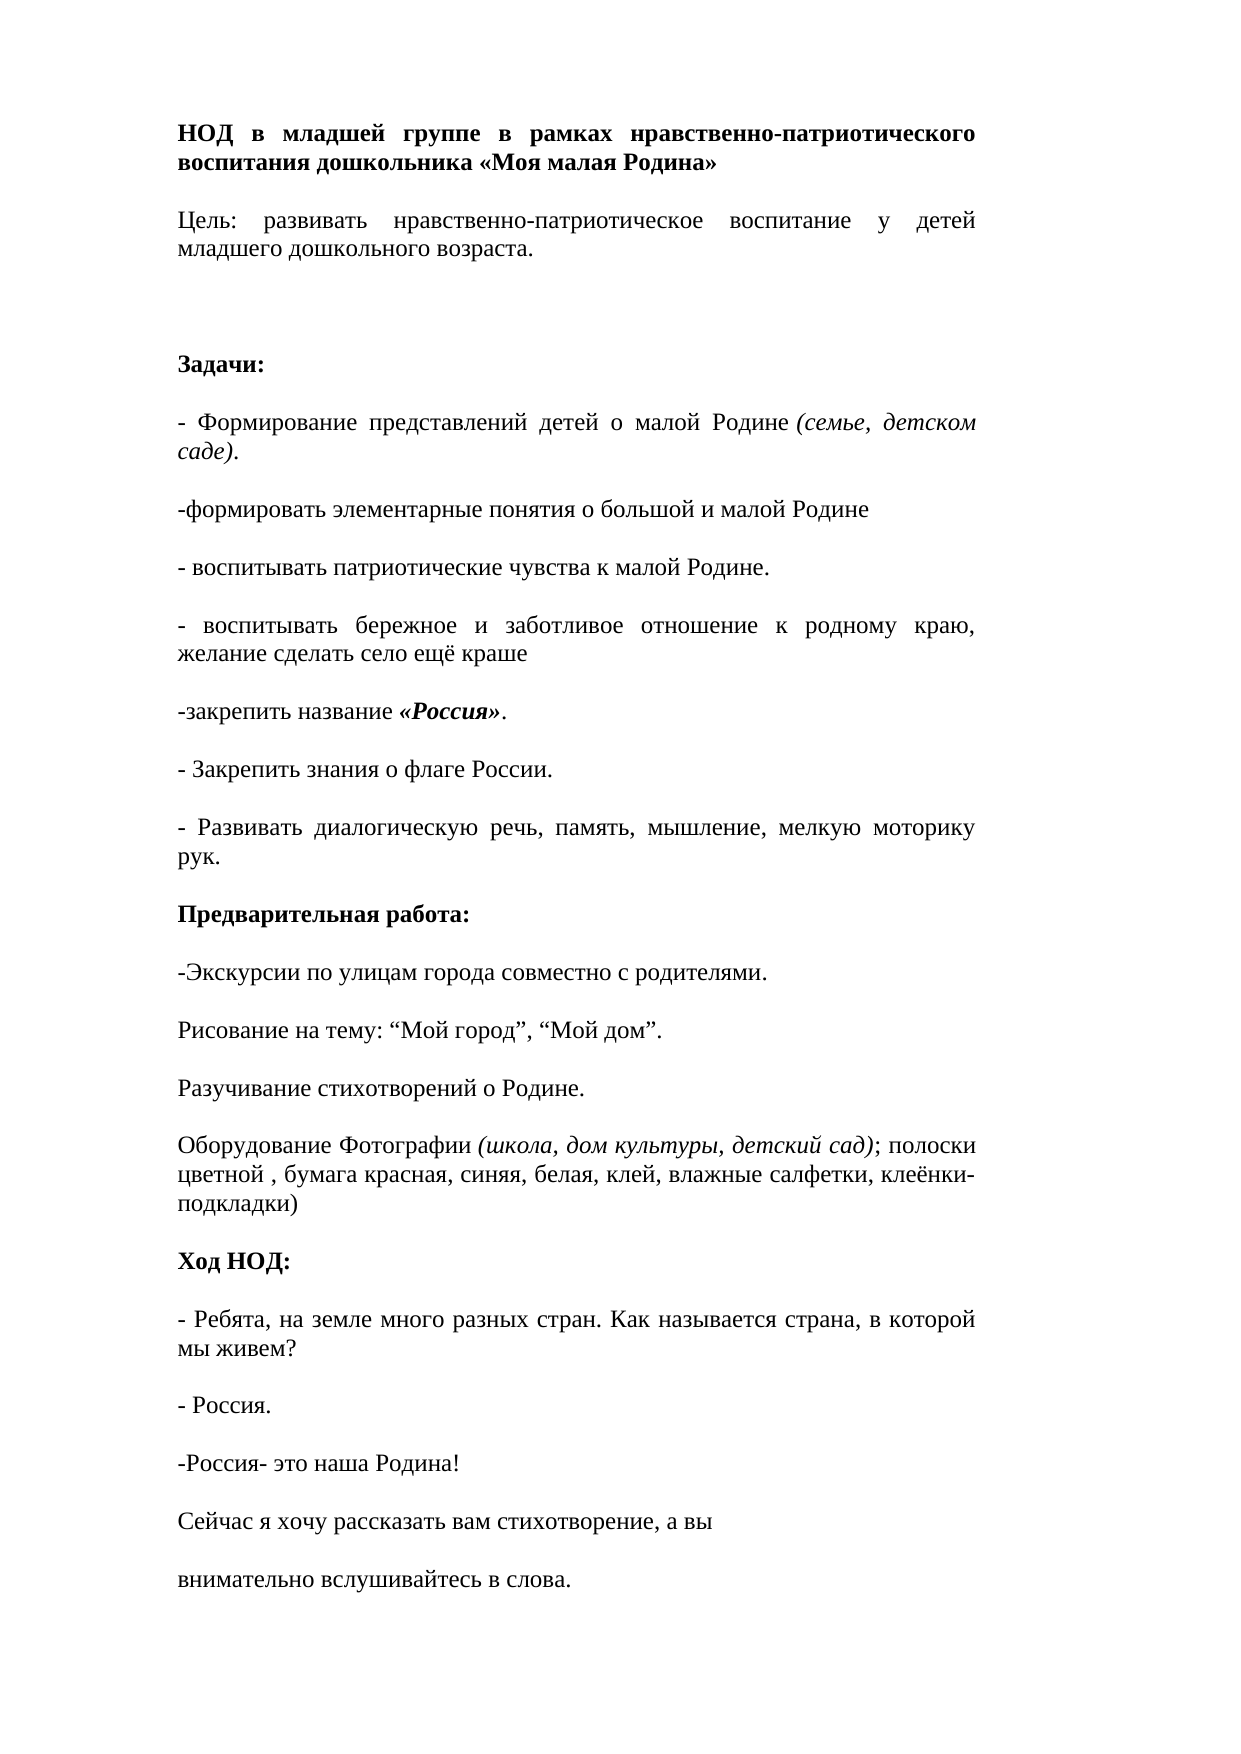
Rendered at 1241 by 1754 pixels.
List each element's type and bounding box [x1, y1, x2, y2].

table_header [177, 118, 976, 1622]
